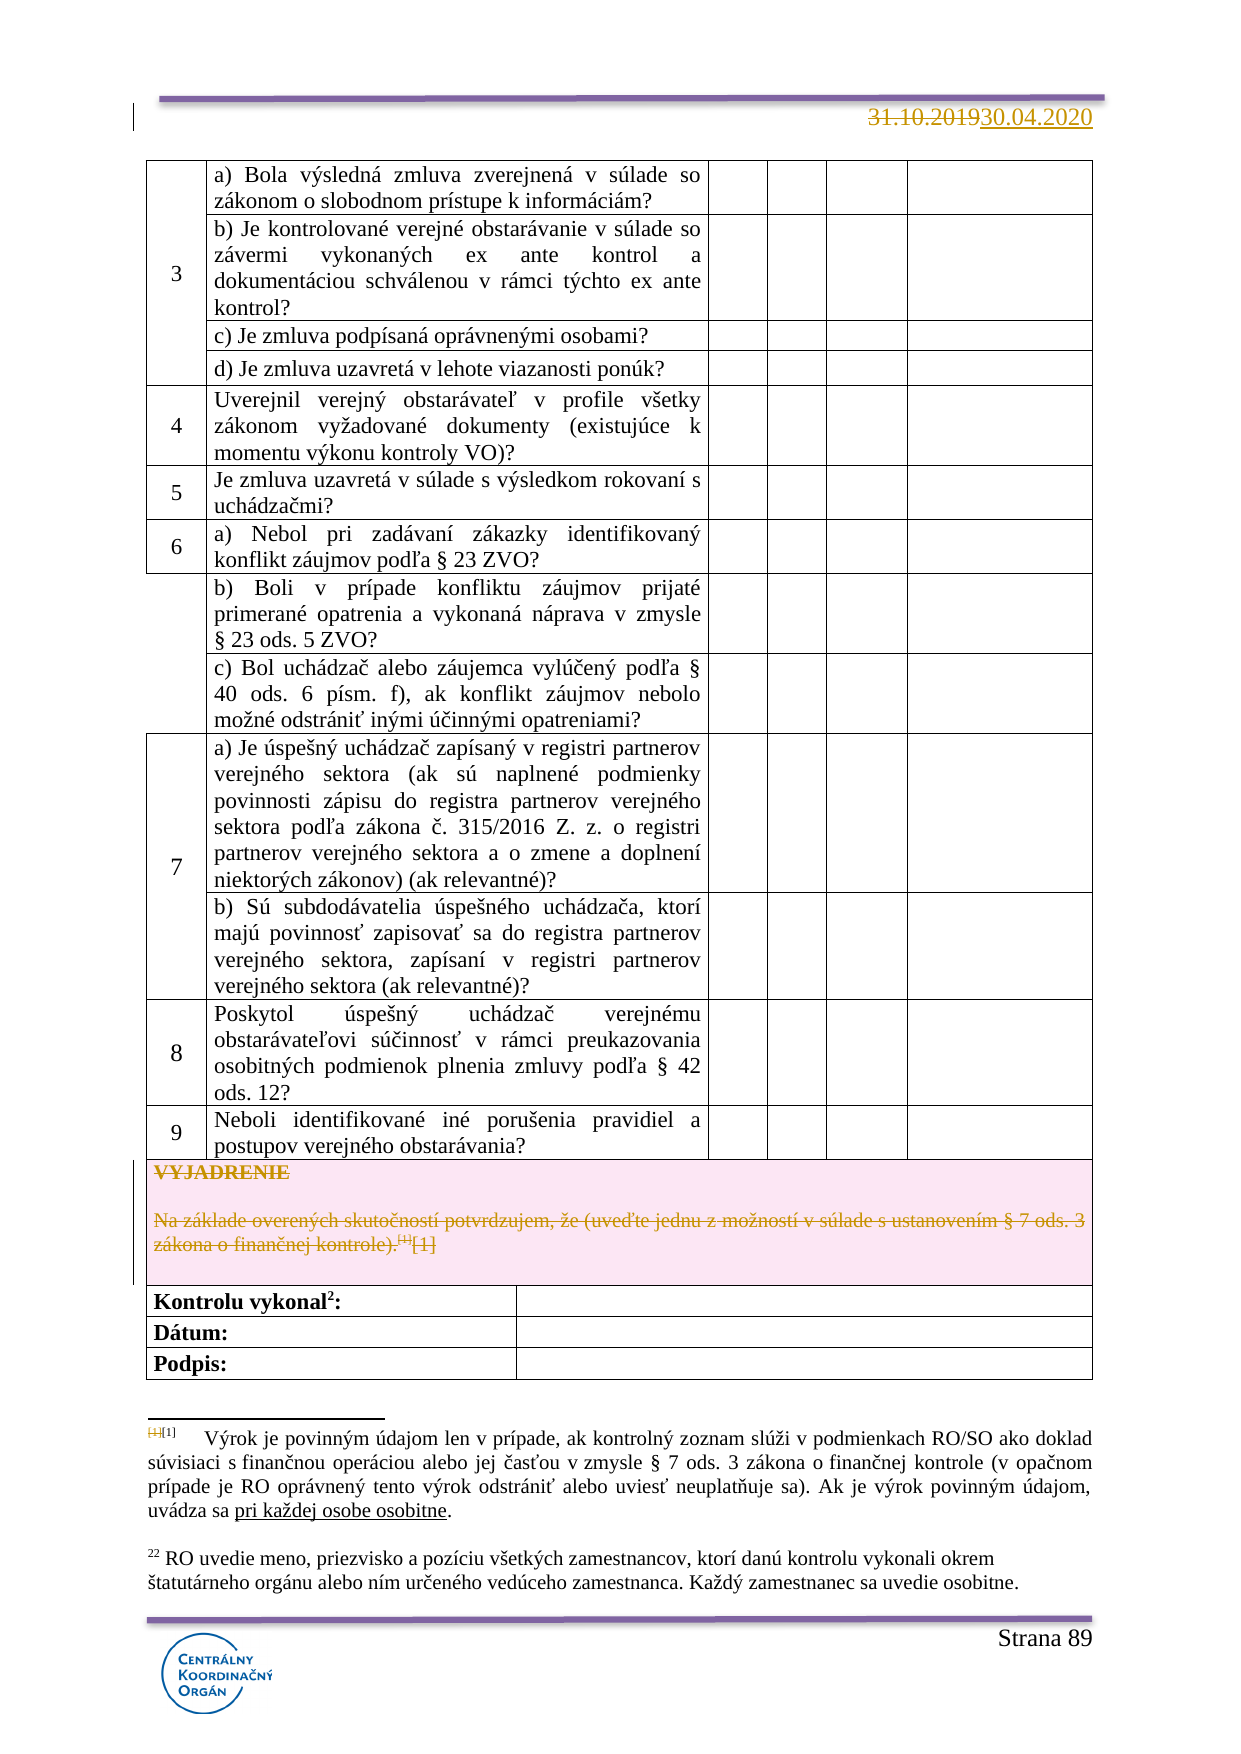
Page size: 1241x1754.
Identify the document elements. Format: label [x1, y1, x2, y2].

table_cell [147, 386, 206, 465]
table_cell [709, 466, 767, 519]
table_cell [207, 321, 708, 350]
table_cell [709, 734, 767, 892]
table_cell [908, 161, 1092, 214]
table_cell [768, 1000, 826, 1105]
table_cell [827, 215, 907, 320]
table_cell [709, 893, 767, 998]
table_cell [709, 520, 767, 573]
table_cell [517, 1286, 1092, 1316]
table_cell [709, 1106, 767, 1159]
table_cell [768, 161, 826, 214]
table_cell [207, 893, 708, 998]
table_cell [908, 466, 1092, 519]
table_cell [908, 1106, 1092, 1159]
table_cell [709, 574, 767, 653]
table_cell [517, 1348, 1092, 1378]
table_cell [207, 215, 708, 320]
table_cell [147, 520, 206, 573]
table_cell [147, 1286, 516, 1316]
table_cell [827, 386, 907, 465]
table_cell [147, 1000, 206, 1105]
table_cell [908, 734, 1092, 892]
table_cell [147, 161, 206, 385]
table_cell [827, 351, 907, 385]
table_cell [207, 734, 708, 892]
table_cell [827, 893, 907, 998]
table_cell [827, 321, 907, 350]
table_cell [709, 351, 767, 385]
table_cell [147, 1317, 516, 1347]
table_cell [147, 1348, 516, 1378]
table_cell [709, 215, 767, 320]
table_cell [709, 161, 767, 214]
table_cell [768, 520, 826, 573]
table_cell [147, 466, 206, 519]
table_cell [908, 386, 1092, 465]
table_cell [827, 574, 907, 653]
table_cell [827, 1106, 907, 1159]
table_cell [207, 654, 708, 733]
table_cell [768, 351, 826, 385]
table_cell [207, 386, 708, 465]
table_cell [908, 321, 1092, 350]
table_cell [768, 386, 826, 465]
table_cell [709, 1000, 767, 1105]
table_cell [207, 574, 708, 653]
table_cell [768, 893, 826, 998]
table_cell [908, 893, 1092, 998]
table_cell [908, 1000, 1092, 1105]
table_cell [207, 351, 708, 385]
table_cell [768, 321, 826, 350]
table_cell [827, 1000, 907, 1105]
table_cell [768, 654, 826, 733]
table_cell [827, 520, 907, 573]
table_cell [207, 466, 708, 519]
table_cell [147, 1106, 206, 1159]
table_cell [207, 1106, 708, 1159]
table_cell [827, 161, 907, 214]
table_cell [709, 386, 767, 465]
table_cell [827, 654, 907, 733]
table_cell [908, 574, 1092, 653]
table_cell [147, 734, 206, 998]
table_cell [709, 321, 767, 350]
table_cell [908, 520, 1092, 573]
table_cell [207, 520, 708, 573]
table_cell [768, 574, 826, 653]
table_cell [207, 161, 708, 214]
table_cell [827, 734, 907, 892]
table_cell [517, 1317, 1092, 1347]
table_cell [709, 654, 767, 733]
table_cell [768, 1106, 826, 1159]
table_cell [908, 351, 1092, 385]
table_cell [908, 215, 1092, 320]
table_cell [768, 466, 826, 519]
picture [159, 1631, 272, 1713]
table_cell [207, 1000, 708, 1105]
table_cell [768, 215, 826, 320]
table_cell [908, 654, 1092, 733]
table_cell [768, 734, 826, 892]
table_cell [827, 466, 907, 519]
